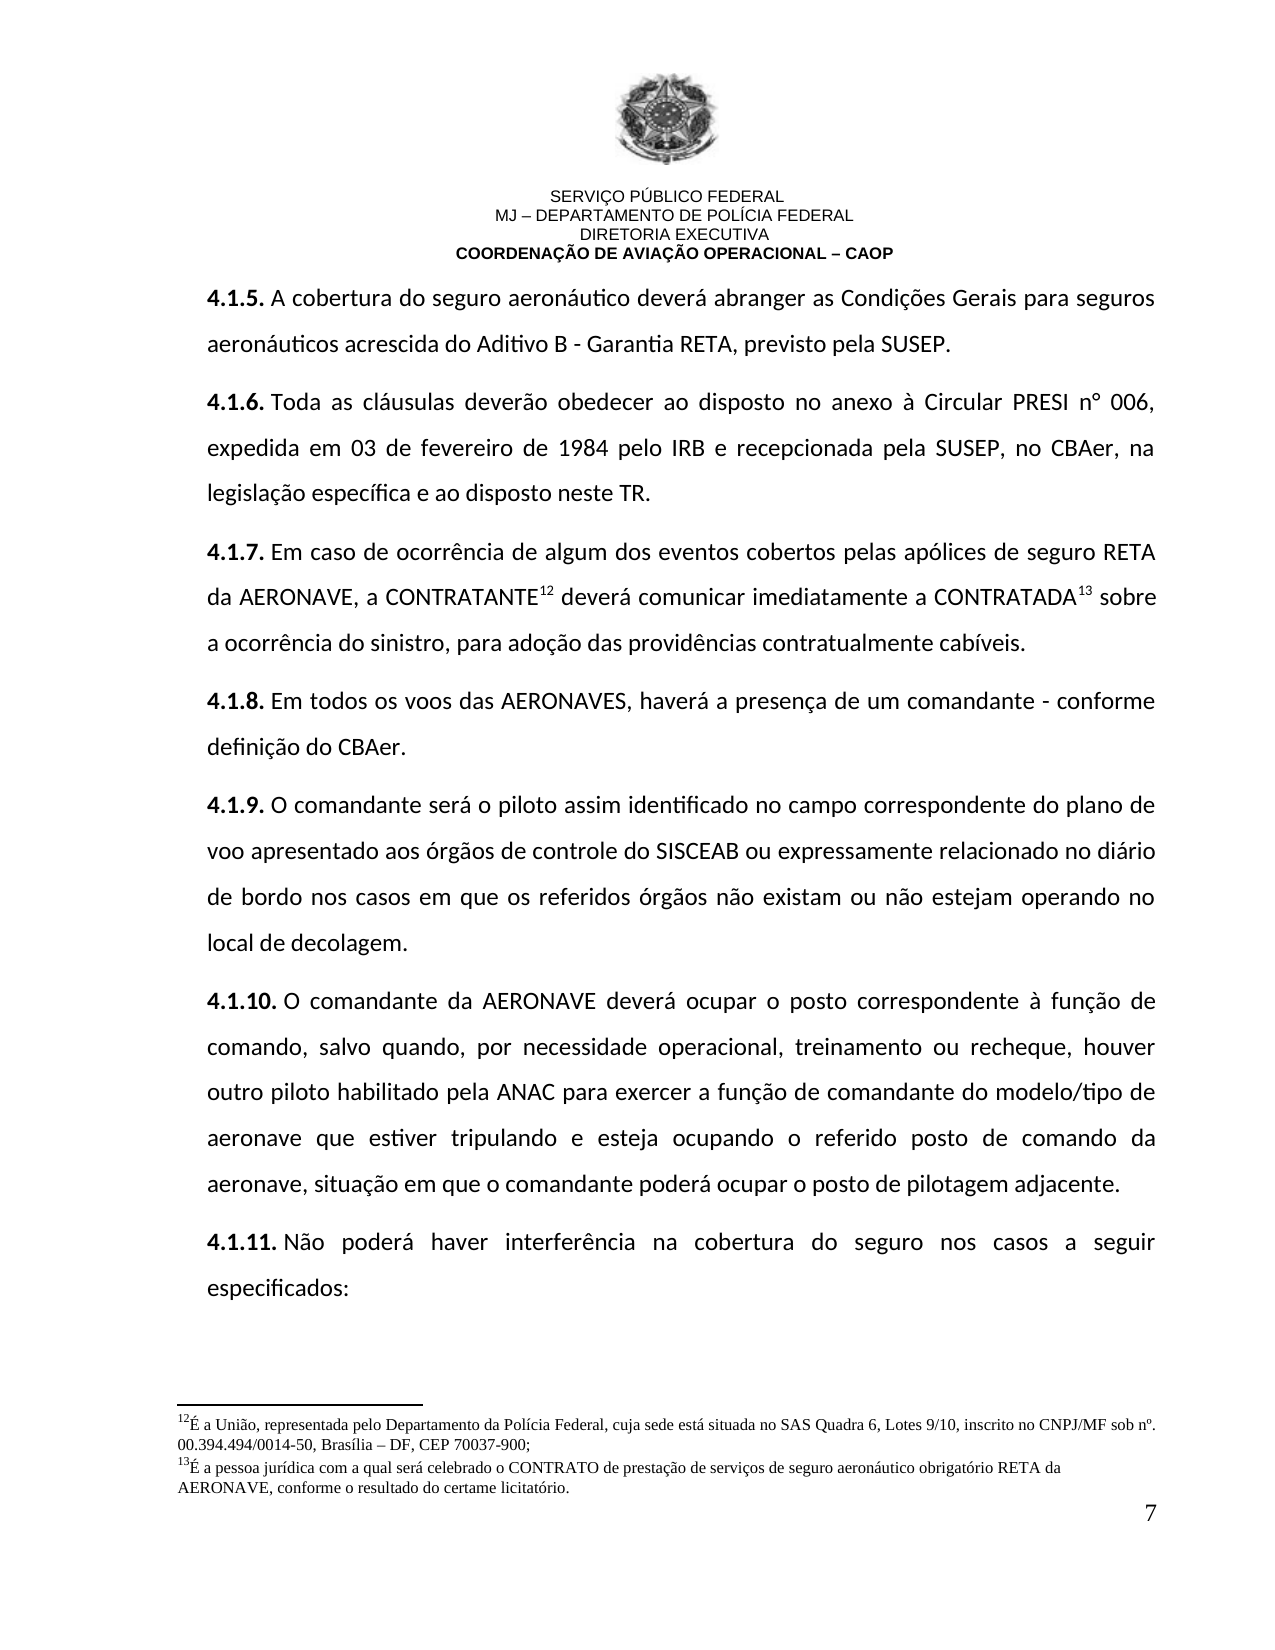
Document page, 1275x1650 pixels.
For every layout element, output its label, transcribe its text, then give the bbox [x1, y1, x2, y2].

picture [614, 73, 720, 165]
list O comandante da AERONAVE deverá ocupar o posto correspondente à função de comando, salvo quando, por necessidade operacional, treinamento ou recheque, houver outro piloto habilitado pela ANAC para exercer a função de comandante do modelo/tipo de aeronave que estiver tripulando e esteja ocupando o referido posto de comando da aeronave, situação em que o comandante poderá ocupar o posto de pilotagem adjacente. [207, 985, 1157, 1198]
list O comandante será o piloto assim identificado no campo correspondente do plano de voo apresentado aos órgãos de controle do SISCEAB ou expressamente relacionado no diário de bordo nos casos em que os referidos órgãos não existam ou não estejam operando no local de decolagem. [207, 789, 1157, 957]
list Não poderá haver interferência na cobertura do seguro nos casos a seguir especificados: [207, 1226, 1157, 1302]
list A cobertura do seguro aeronáutico deverá abranger as Condições Gerais para seguros aeronáuticos acrescida do Aditivo B - Garantia RETA, previsto pela SUSEP. [207, 282, 1157, 358]
list Em todos os voos das AERONAVES, haverá a presença de um comandante - conforme definição do CBAer. [207, 686, 1157, 762]
list Toda as cláusulas deverão obedecer ao disposto no anexo à Circular PRESI n° 006, expedida em 03 de fevereiro de 1984 pelo IRB e recepcionada pela SUSEP, no CBAer, na legislação específica e ao disposto neste TR. [207, 386, 1157, 508]
list Em caso de ocorrência de algum dos eventos cobertos pelas apólices de seguro RETA da AERONAVE, a CONTRATANTE deverá comunicar imediatamente a CONTRATADA sobre a ocorrência do sinistro, para adoção das providências contratualmente cabíveis. [207, 536, 1157, 658]
